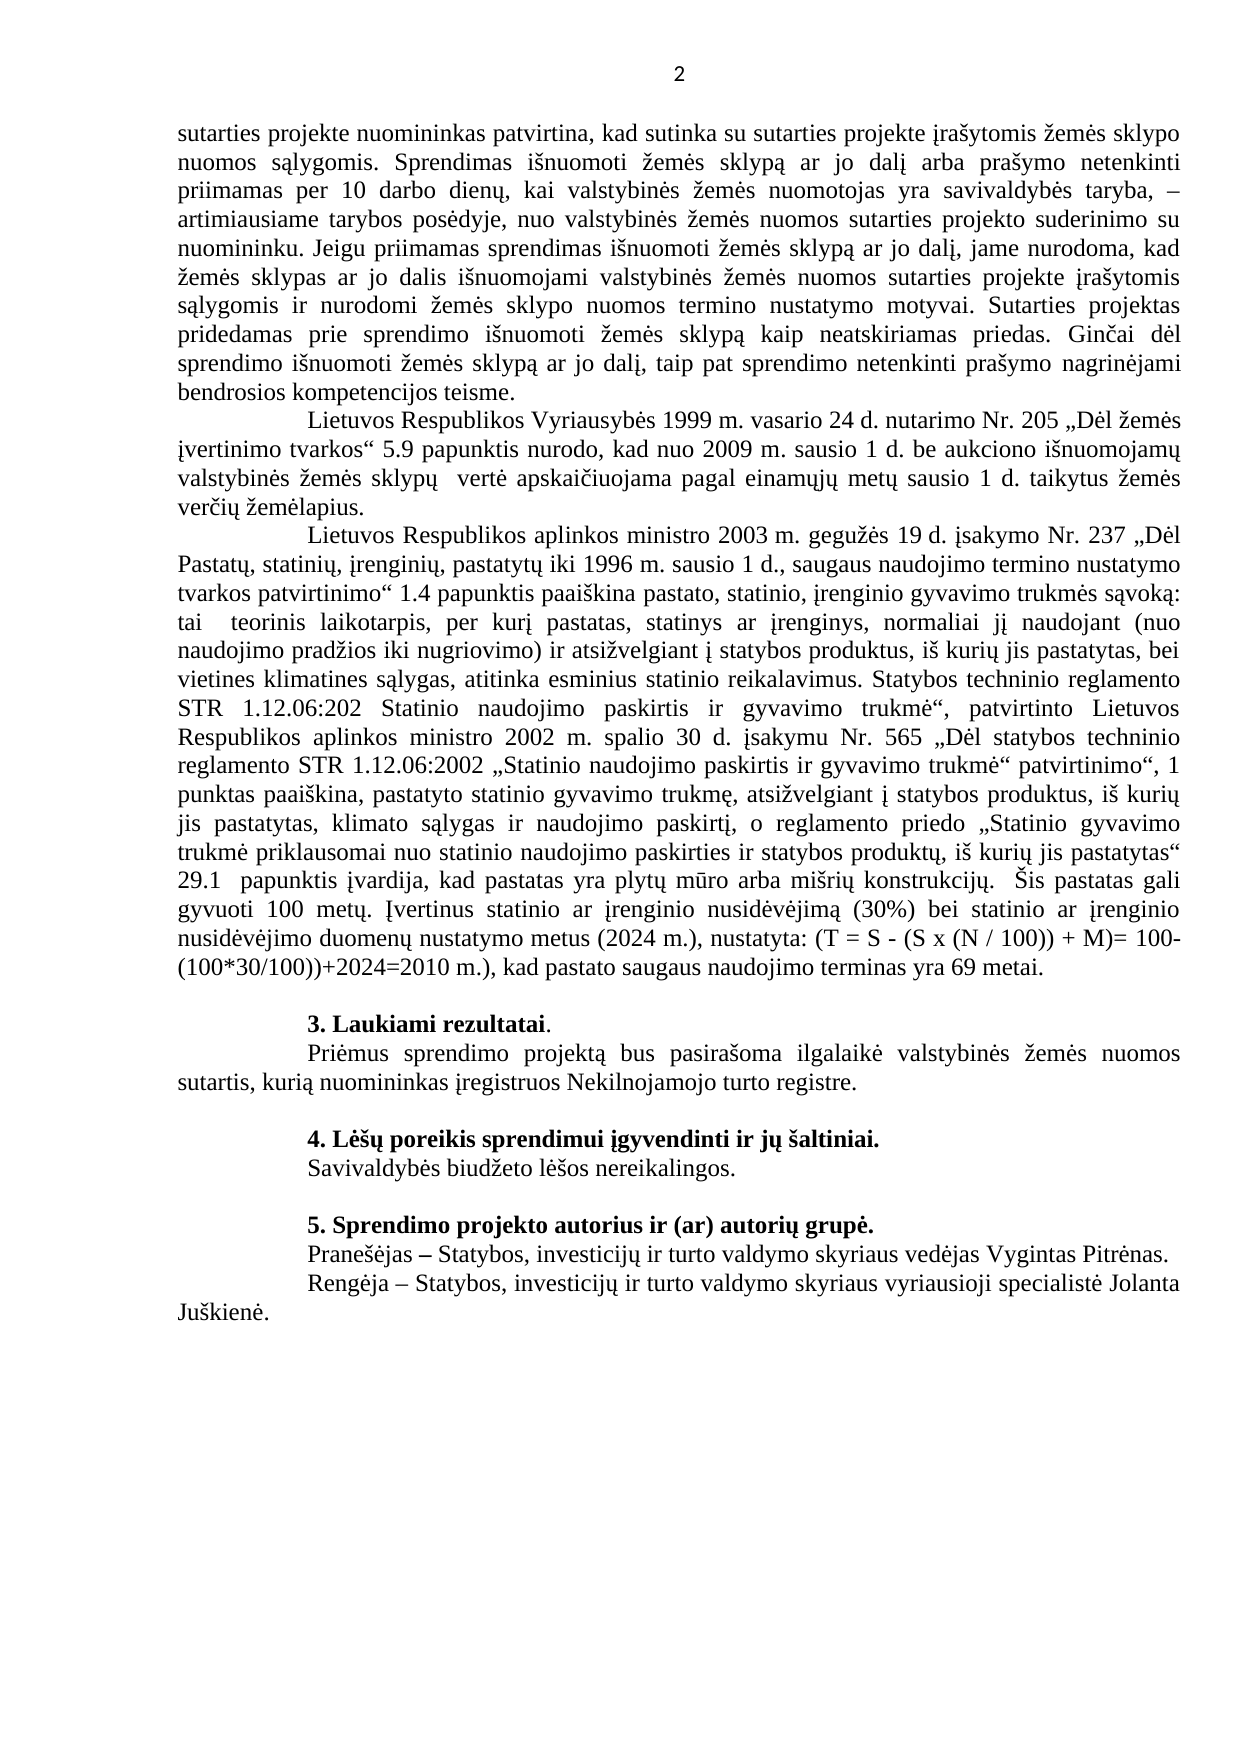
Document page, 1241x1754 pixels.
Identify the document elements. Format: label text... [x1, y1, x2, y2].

text Lietuvos Respublikos Vyriausybės 1999 m. vasario 24 d. nutarimo Nr. 205 „Dėl žemės įvertinimo tvarkos“ 5.9 papunktis nurodo, kad nuo 2009 m. sausio 1 d. be aukciono išnuomojamų valstybinės žemės sklypų vertė apskaičiuojama pagal einamųjų metų sausio 1 d. taikytus žemės verčių žemėlapius. [177, 406, 1181, 521]
text Savivaldybės biudžeto lėšos nereikalingos. [177, 1153, 1181, 1182]
text 4. Lėšų poreikis sprendimui įgyvendinti ir jų šaltiniai. [177, 1124, 1181, 1153]
text Pranešėjas – Statybos, investicijų ir turto valdymo skyriaus vedėjas Vygintas Pitrėnas. [177, 1239, 1181, 1268]
text 5. Sprendimo projekto autorius ir (ar) autorių grupė. [177, 1211, 1181, 1239]
text Lietuvos Respublikos aplinkos ministro 2003 m. gegužės 19 d. įsakymo Nr. 237 „Dėl Pastatų, statinių, įrenginių, pastatytų iki 1996 m. sausio 1 d., saugaus naudojimo termino nustatymo tvarkos patvirtinimo“ 1.4 papunktis paaiškina pastato, statinio, įrenginio gyvavimo trukmės sąvoką: tai teorinis laikotarpis, per kurį pastatas, statinys ar įrenginys, normaliai jį naudojant (nuo naudojimo pradžios iki nugriovimo) ir atsižvelgiant į statybos produktus, iš kurių jis pastatytas, bei vietines klimatines sąlygas, atitinka esminius statinio reikalavimus. Statybos techninio reglamento STR 1.12.06:202 Statinio naudojimo paskirtis ir gyvavimo trukmė“, patvirtinto Lietuvos Respublikos aplinkos ministro 2002 m. spalio 30 d. įsakymu Nr. 565 „Dėl statybos techninio reglamento STR 1.12.06:2002 „Statinio naudojimo paskirtis ir gyvavimo trukmė“ patvirtinimo“, 1 punktas paaiškina, pastatyto statinio gyvavimo trukmę, atsižvelgiant į statybos produktus, iš kurių jis pastatytas, klimato sąlygas ir naudojimo paskirtį, o reglamento priedo „Statinio gyvavimo trukmė priklausomai nuo statinio naudojimo paskirties ir statybos produktų, iš kurių jis pastatytas“ 29.1 papunktis įvardija, kad pastatas yra plytų mūro arba mišrių konstrukcijų. Šis pastatas gali gyvuoti 100 metų. Įvertinus statinio ar įrenginio nusidėvėjimą (30%) bei statinio ar įrenginio nusidėvėjimo duomenų nustatymo metus (2024 m.), nustatyta: (T = S - (S x (N / 100)) + M)= 100-(100*30/100))+2024=2010 m.), kad pastato saugaus naudojimo terminas yra 69 metai. [177, 521, 1181, 981]
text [177, 118, 1181, 406]
text Rengėja – Statybos, investicijų ir turto valdymo skyriaus vyriausioji specialistė Jolanta Juškienė. [177, 1268, 1181, 1326]
text 3. Laukiami rezultatai. [177, 1009, 1181, 1038]
text Priėmus sprendimo projektą bus pasirašoma ilgalaikė valstybinės žemės nuomos sutartis, kurią nuomininkas įregistruos Nekilnojamojo turto registre. [177, 1038, 1181, 1096]
